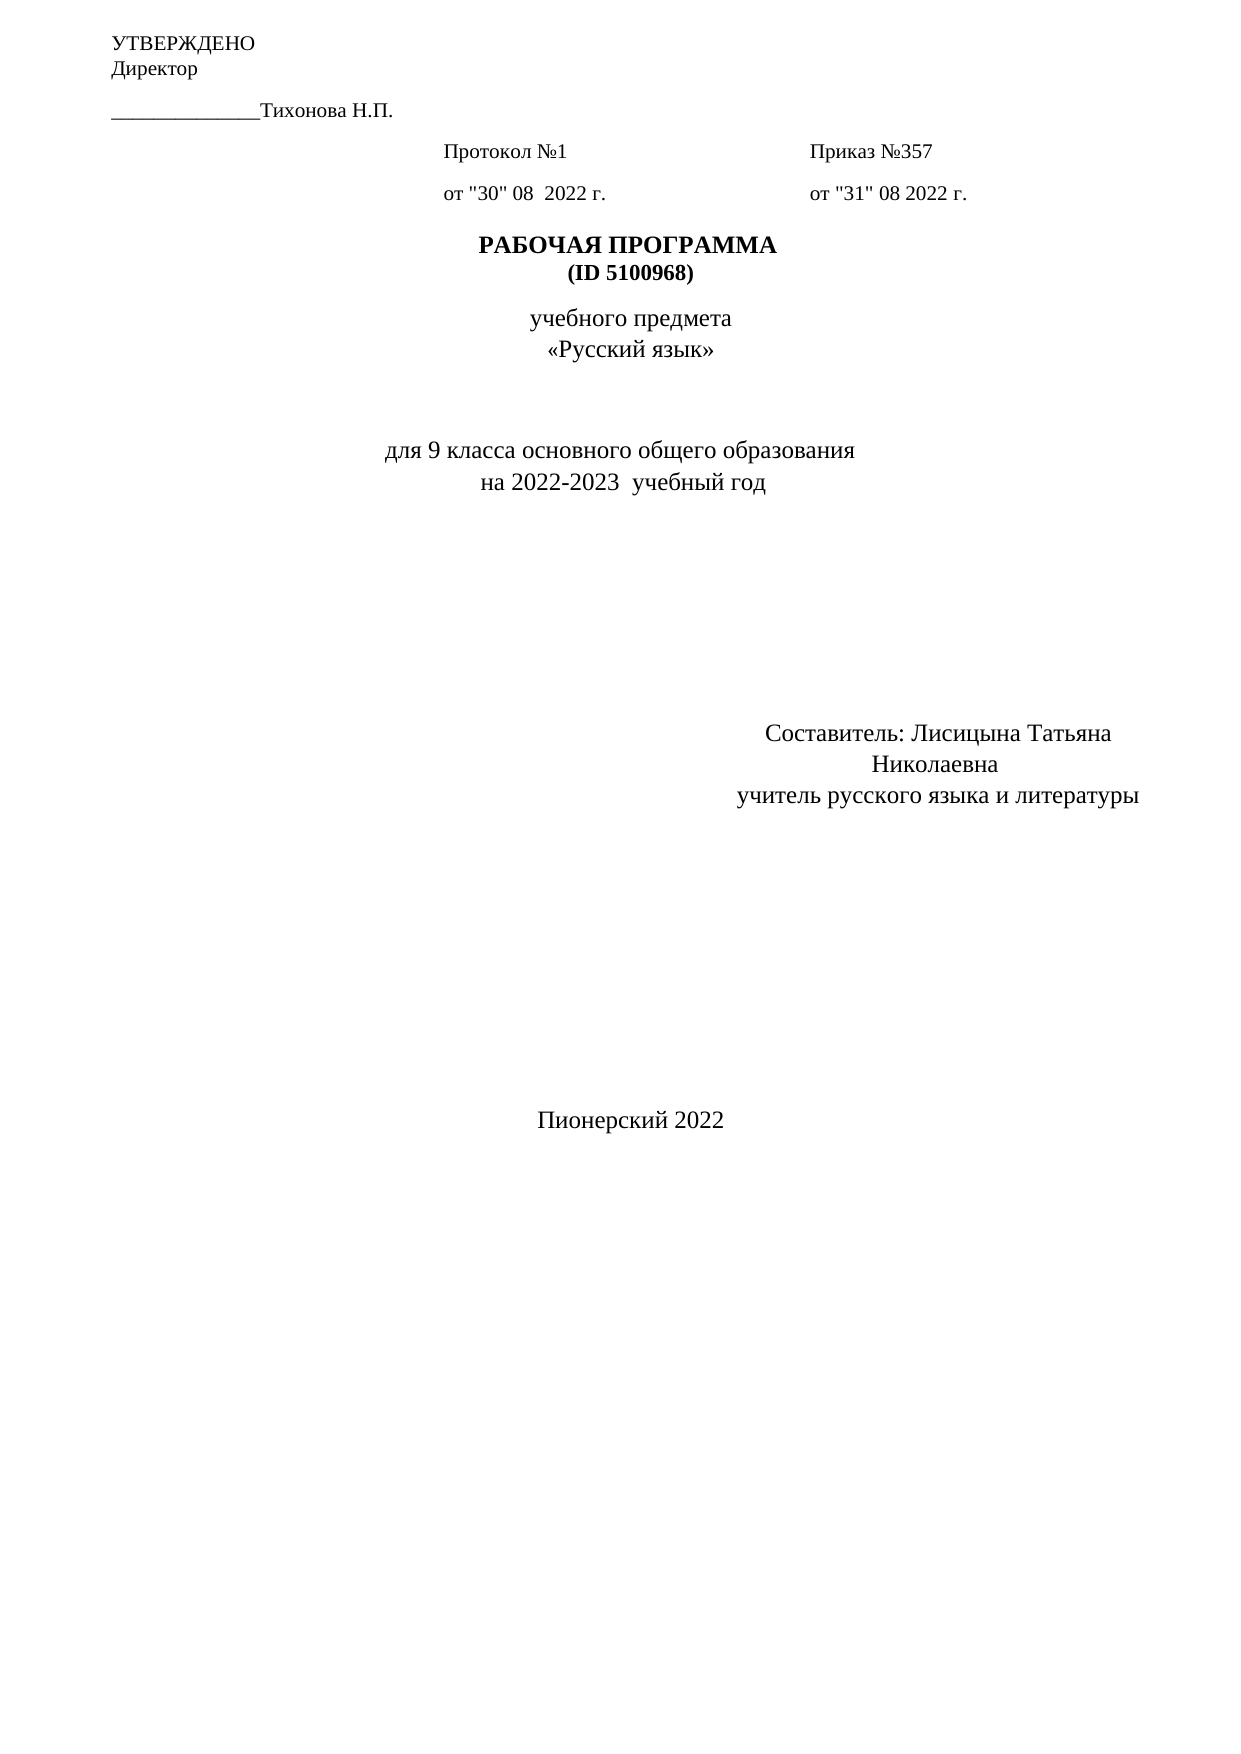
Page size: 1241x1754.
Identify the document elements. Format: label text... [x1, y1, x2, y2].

text учебного предмета «Русский язык» [516, 303, 745, 363]
text ______________Тихонова Н.П. [111, 99, 1165, 122]
text от "30" 08 2022 г. от "31" 08 2022 г. [443, 182, 1165, 205]
text Пионерский 2022 [96, 1106, 1165, 1134]
text для 9 класса основного общего образования на 2022-2023 учебный год [381, 435, 865, 495]
text Составитель: Лисицына Татьяна Николаевна учитель русского языка и литературы [726, 718, 1150, 809]
subtitle РАБОЧАЯ ПРОГРАММА (ID 5100968) [96, 230, 1165, 285]
text УТВЕРЖДЕНО Директор [111, 31, 955, 79]
text Протокол №1 Приказ №357 [443, 141, 1165, 163]
